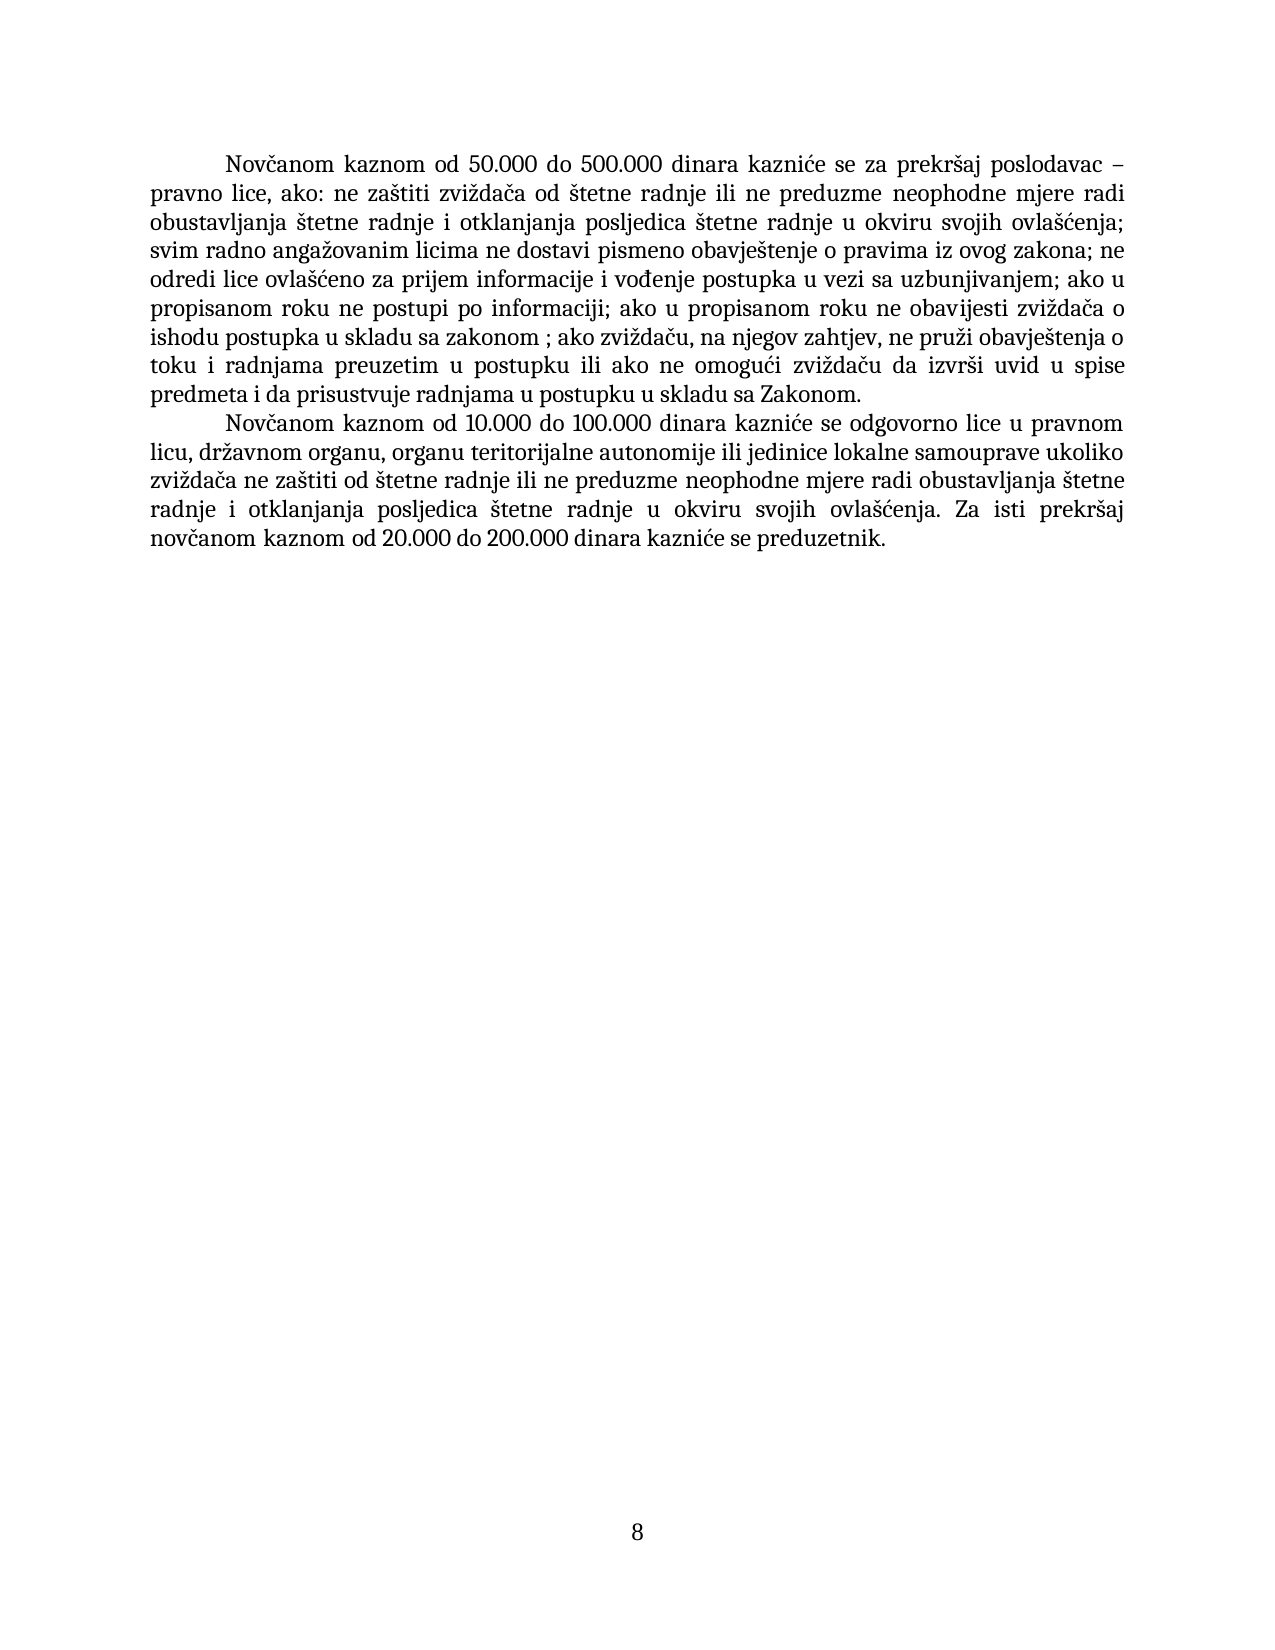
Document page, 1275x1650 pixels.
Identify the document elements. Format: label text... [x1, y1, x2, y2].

text Novčanom kaznom od 10.000 do 100.000 dinara kazniće se odgovorno lice u pravnom licu, državnom organu, organu teritorijalne autonomije ili jedinice lokalne samouprave ukoliko zviždača ne zaštiti od štetne radnje ili ne preduzme neophodne mjere radi obustavljanja štetne radnje i otklanjanja posljedica štetne radnje u okviru svojih ovlašćenja. Za isti prekršaj novčanom kaznom od 20.000 do 200.000 dinara kazniće se preduzetnik. [150, 409, 1125, 552]
text Novčanom kaznom od 50.000 do 500.000 dinara kazniće se za prekršaj poslodavac – pravno lice, ako: ne zaštiti zviždača od štetne radnje ili ne preduzme neophodne mjere radi obustavljanja štetne radnje i otklanjanja posljedica štetne radnje u okviru svojih ovlašćenja; svim radno angažovanim licima ne dostavi pismeno obavještenje o pravima iz ovog zakona; ne odredi lice ovlašćeno za prijem informacije i vođenje postupka u vezi sa uzbunjivanjem; ako u propisanom roku ne postupi po informaciji; ako u propisanom roku ne obavijesti zviždača o ishodu postupka u skladu sa zakonom ; ako zviždaču, na njegov zahtjev, ne pruži obavještenja o toku i radnjama preuzetim u postupku ili ako ne omogući zviždaču da izvrši uvid u spise predmeta i da prisustvuje radnjama u postupku u skladu sa Zakonom. [150, 150, 1125, 409]
